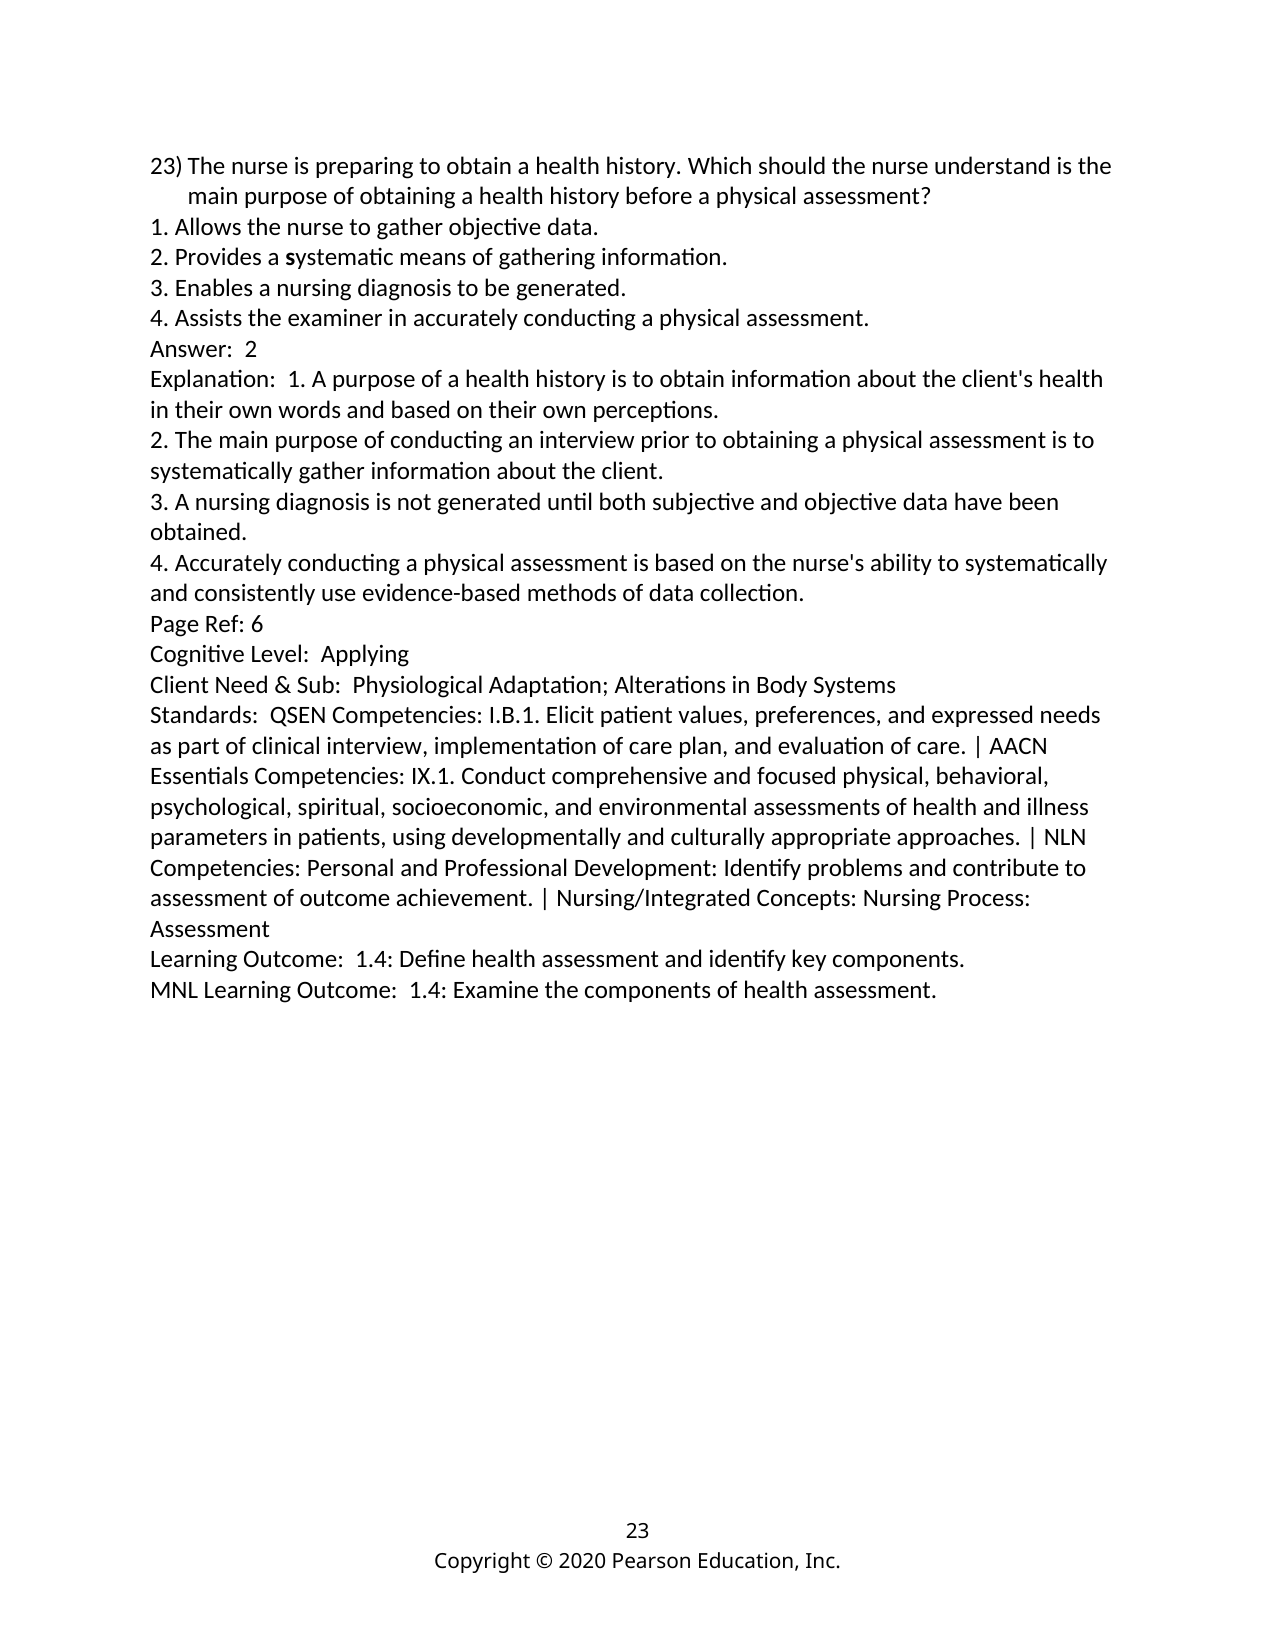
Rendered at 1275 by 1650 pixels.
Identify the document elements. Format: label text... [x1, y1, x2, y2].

text 3. A nursing diagnosis is not generated until both subjective and objective data have been obtained. [150, 486, 1125, 547]
text 4. Accurately conducting a physical assessment is based on the nurse's ability to systematically and consistently use evidence-based methods of data collection. [150, 547, 1125, 608]
list The nurse is preparing to obtain a health history. Which should the nurse understand is the main purpose of obtaining a health history before a physical assessment? [150, 150, 1125, 211]
text Standards: QSEN Competencies: I.B.1. Elicit patient values, preferences, and expressed needs as part of clinical interview, implementation of care plan, and evaluation of care. | AACN Essentials Competencies: IX.1. Conduct comprehensive and focused physical, behavioral, psychological, spiritual, socioeconomic, and environmental assessments of health and illness parameters in patients, using developmentally and culturally appropriate approaches. | NLN Competencies: Personal and Professional Development: Identify problems and contribute to assessment of outcome achievement. | Nursing/Integrated Concepts: Nursing Process: Assessment [150, 699, 1125, 943]
text 4. Assists the examiner in accurately conducting a physical assessment. [150, 303, 1125, 333]
text Answer: 2 [150, 333, 1125, 364]
text Learning Outcome: 1.4: Define health assessment and identify key components. [150, 943, 1125, 974]
text 2. The main purpose of conducting an interview prior to obtaining a physical assessment is to systematically gather information about the client. [150, 425, 1125, 486]
text 1. Allows the nurse to gather objective data. [150, 211, 1125, 242]
text 3. Enables a nursing diagnosis to be generated. [150, 272, 1125, 303]
text Client Need & Sub: Physiological Adaptation; Alterations in Body Systems [150, 669, 1125, 699]
text Cognitive Level: Applying [150, 638, 1125, 669]
text 2. Provides a systematic means of gathering information. [150, 242, 1125, 272]
text Page Ref: 6 [150, 608, 1125, 638]
text Explanation: 1. A purpose of a health history is to obtain information about the client's health in their own words and based on their own perceptions. [150, 364, 1125, 425]
text MNL Learning Outcome: 1.4: Examine the components of health assessment. [150, 974, 1125, 1004]
